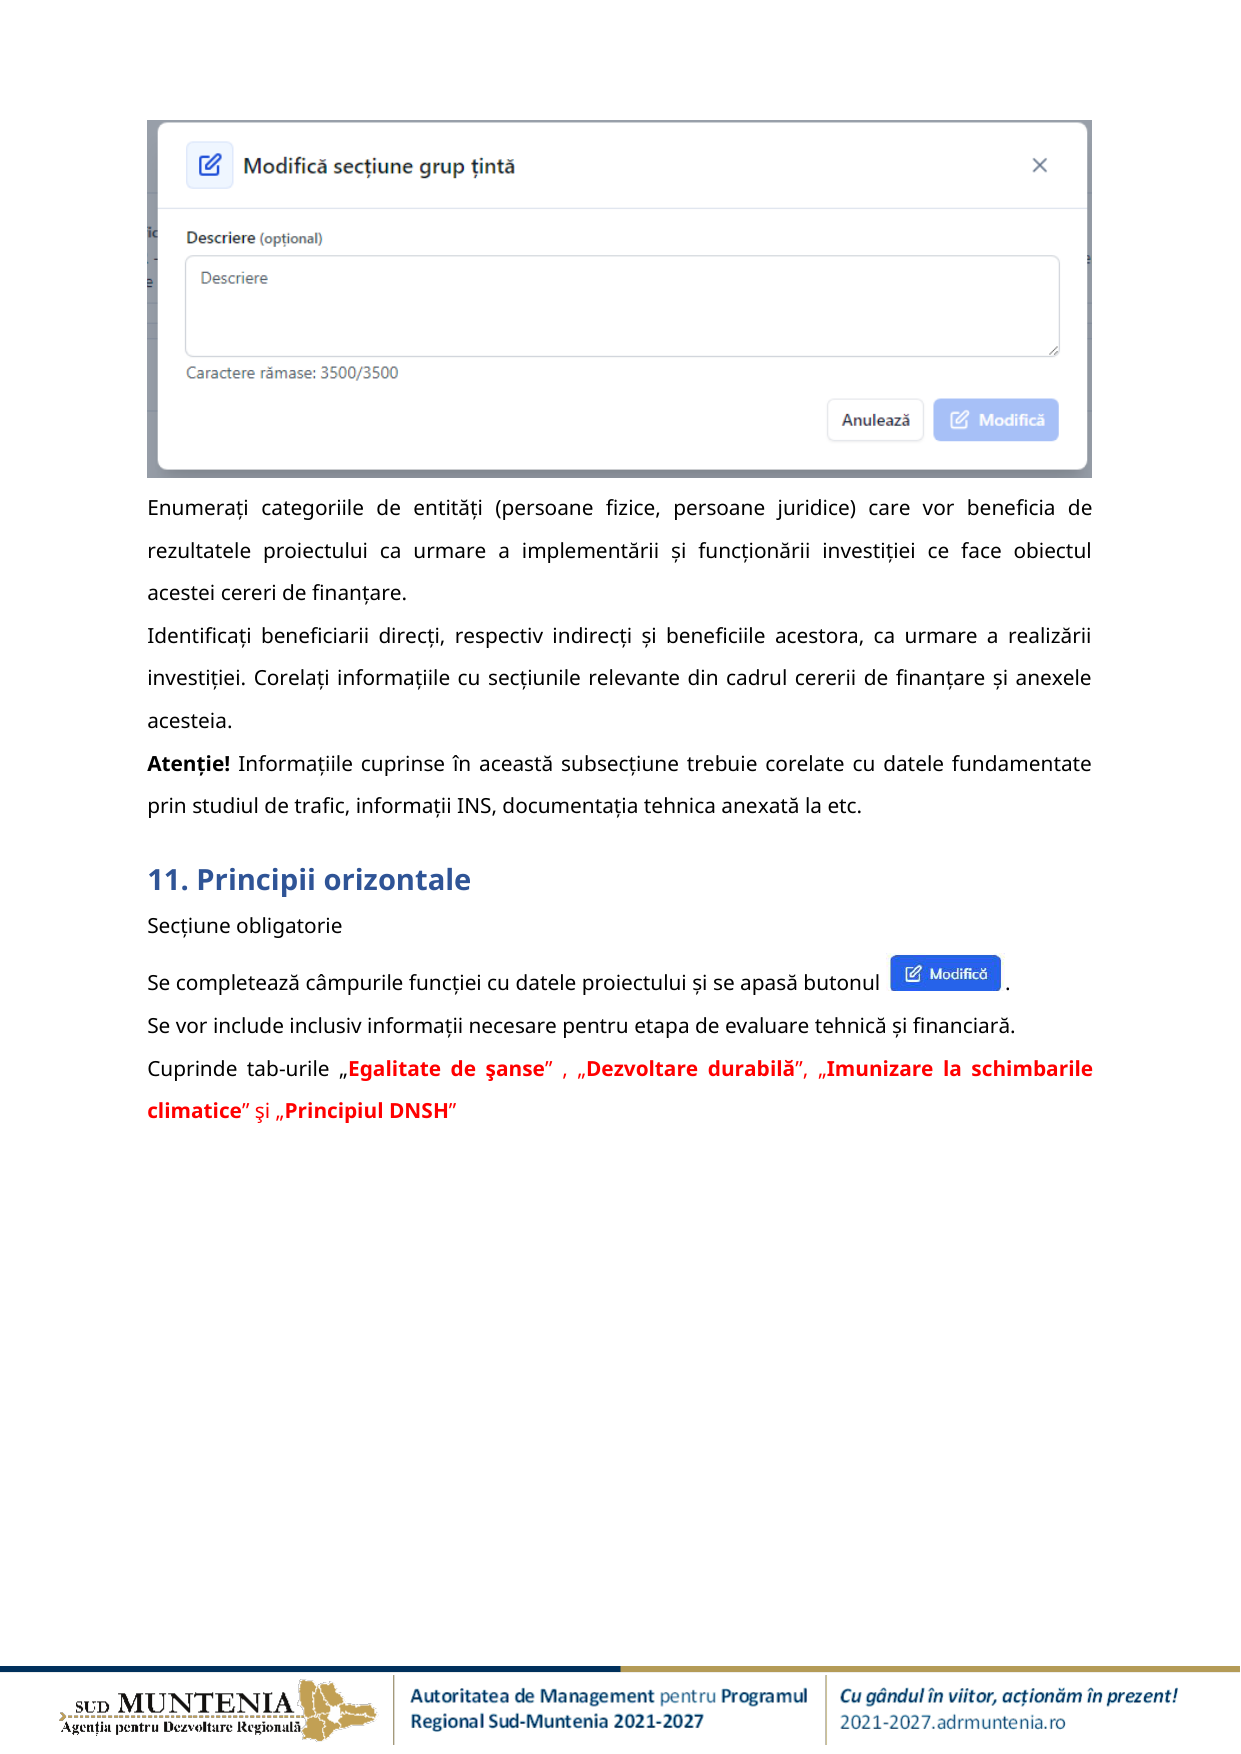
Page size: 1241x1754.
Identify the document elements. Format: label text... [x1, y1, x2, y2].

text Se completează câmpurile funcției cu datele proiectului și se apasă butonul . [147, 954, 1093, 997]
text Se vor include inclusiv informații necesare pentru etapa de evaluare tehnică și financiară. [147, 1011, 1093, 1039]
text Atenție! Informațiile cuprinse în această subsecțiune trebuie corelate cu datele fundamentate prin studiul de trafic, informații INS, documentația tehnica anexată la etc. [147, 749, 1093, 820]
text Enumerați categoriile de entități (persoane fizice, persoane juridice) care vor beneficia de rezultatele proiectului ca urmare a implementării și funcționării investiției ce face obiectul acestei cereri de finanțare. [147, 493, 1093, 607]
text Cuprinde tab-urile „Egalitate de şanse” , „Dezvoltare durabilă”, „Imunizare la schimbarile climatice” şi „Principiul DNSH” [147, 1054, 1093, 1125]
text Identificați beneficiarii direcți, respectiv indirecți și beneficiile acestora, ca urmare a realizării investiției. Corelați informațiile cu secțiunile relevante din cadrul cererii de finanțare și anexele acesteia. [147, 621, 1093, 734]
picture [0, 1666, 1241, 1746]
picture [147, 120, 1092, 478]
subtitle 11. Principii orizontale [147, 859, 1093, 899]
text Secțiune obligatorie [147, 911, 1093, 939]
